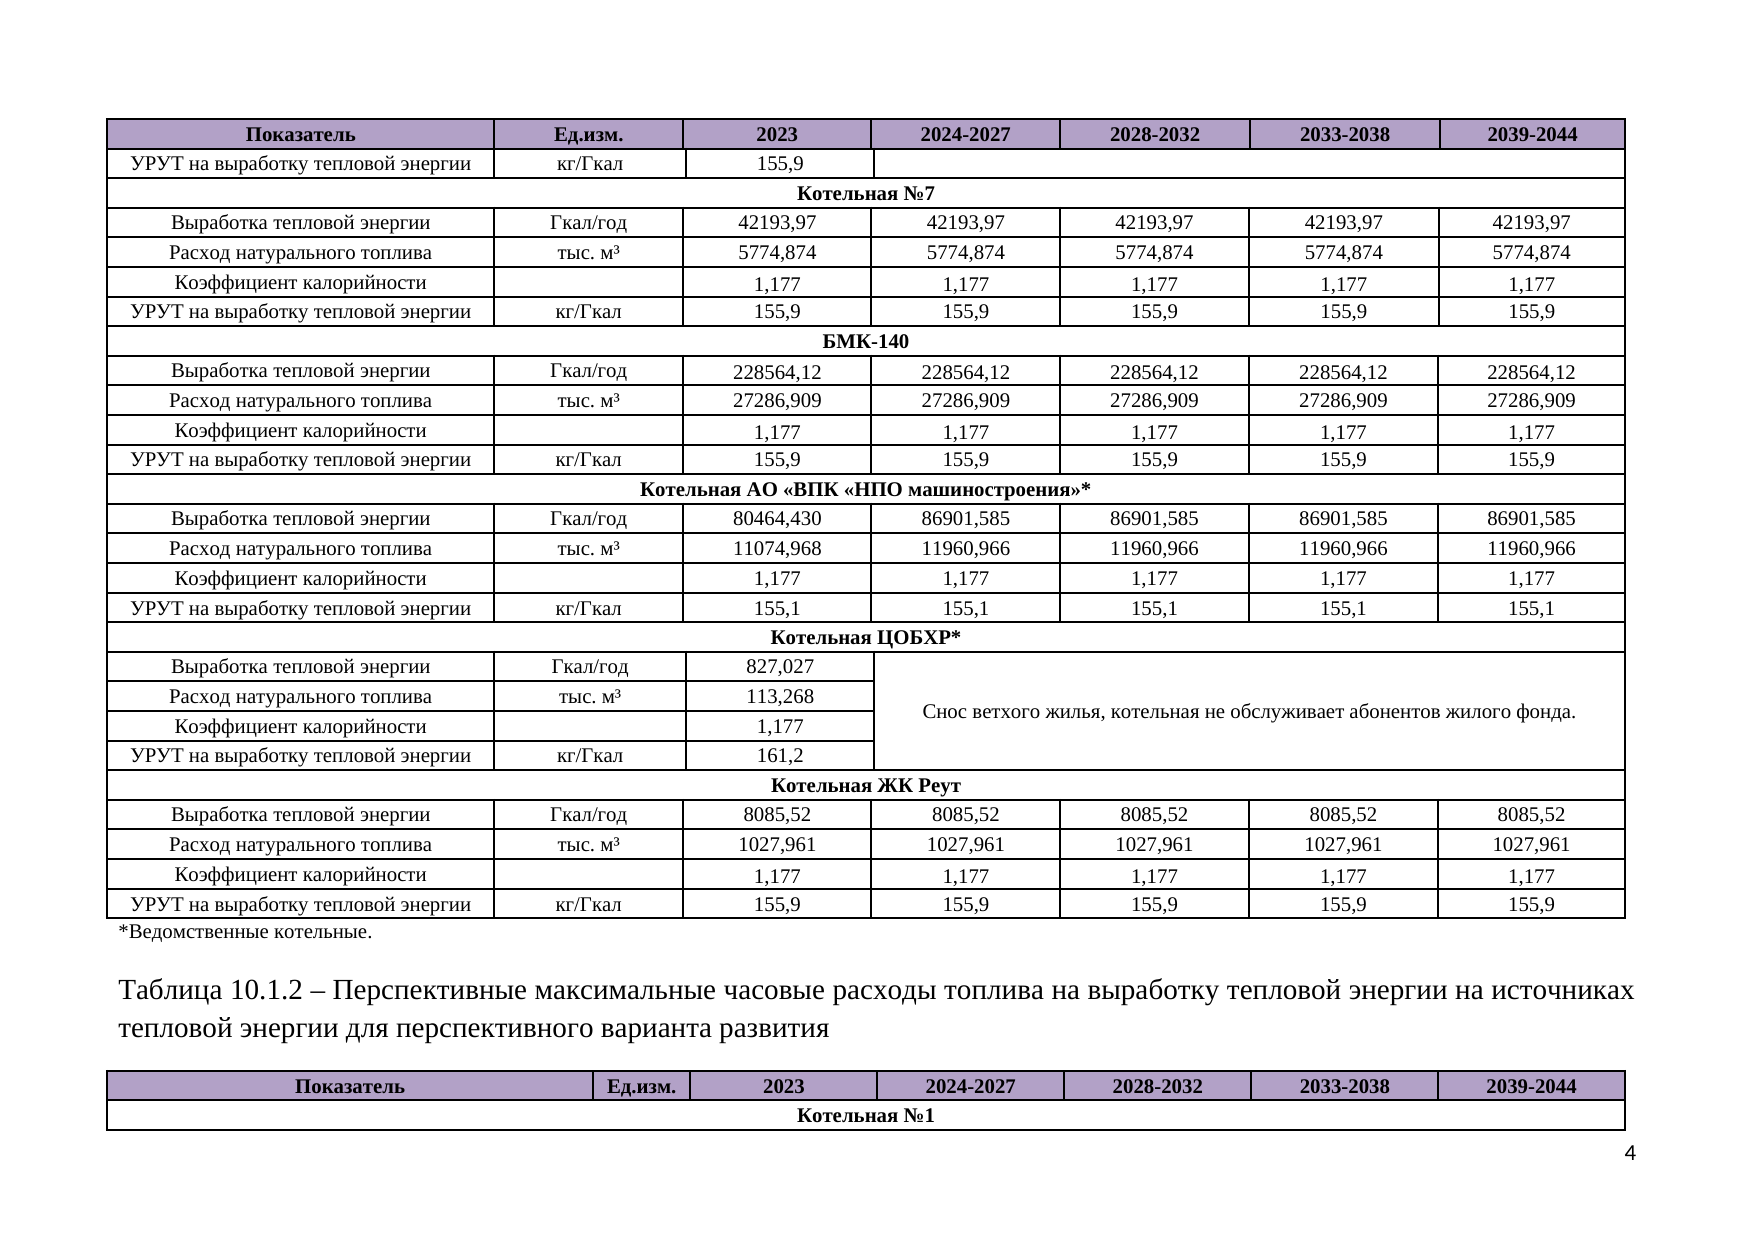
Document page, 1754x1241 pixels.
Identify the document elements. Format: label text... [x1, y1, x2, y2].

table_cell 86901,585 [872, 505, 1059, 532]
table_cell 155,9 [1439, 890, 1624, 917]
table_header Ед.изм. [495, 120, 682, 148]
table_cell кг/Гкал [495, 742, 685, 769]
table_cell БМК-140 [108, 327, 1624, 354]
table_cell 42193,97 [684, 209, 870, 236]
table_header Показатель [108, 1072, 592, 1099]
table_cell 155,9 [1061, 298, 1248, 325]
table_cell 8085,52 [684, 801, 870, 828]
text Таблица 10.1.2 – Перспективные максимальные часовые расходы топлива на выработку тепловой энергии на источниках тепловой энергии для перспективного варианта развития [118, 972, 1636, 1044]
table_cell Коэффициент калорийности [108, 416, 493, 444]
table_cell 1027,961 [1250, 830, 1437, 858]
table_cell 11960,966 [1061, 534, 1248, 562]
table_cell 155,9 [872, 890, 1059, 917]
table_cell Снос ветхого жилья, котельная не обслуживает абонентов жилого фонда. [875, 653, 1624, 769]
table_cell 228564,12 [1061, 357, 1248, 384]
table_cell 228564,12 [1250, 357, 1437, 384]
table_cell Котельная АО «ВПК «НПО машиностроения»* [108, 475, 1624, 503]
table_cell 1,177 [1439, 564, 1624, 592]
table_cell 155,9 [684, 298, 870, 325]
text *Ведомственные котельные. [118, 919, 1636, 943]
table_cell 1027,961 [1439, 830, 1624, 858]
table_cell 155,1 [1250, 594, 1437, 621]
table_cell 1,177 [1440, 268, 1624, 296]
table_header Показатель [108, 120, 493, 148]
table_cell 5774,874 [1440, 238, 1624, 266]
table_cell 11960,966 [1250, 534, 1437, 562]
table_cell [495, 268, 682, 296]
table_cell 5774,874 [1061, 238, 1248, 266]
table_cell 8085,52 [1439, 801, 1624, 828]
table_cell 155,1 [1061, 594, 1248, 621]
table_cell 27286,909 [684, 386, 870, 413]
table_cell [495, 860, 682, 888]
table_cell Расход натурального топлива [108, 682, 493, 709]
table_cell 8085,52 [1061, 801, 1248, 828]
table_cell 1,177 [1250, 416, 1437, 444]
table_cell 1,177 [1250, 268, 1438, 296]
table_cell [495, 564, 682, 592]
table_cell 1,177 [684, 416, 870, 444]
table_cell 155,1 [1439, 594, 1624, 621]
table_cell 11074,968 [684, 534, 870, 562]
table_cell тыс. м³ [495, 238, 682, 266]
table_cell Выработка тепловой энергии [108, 653, 493, 680]
table_cell 42193,97 [872, 209, 1059, 236]
table_cell 1,177 [1439, 860, 1624, 888]
table_cell УРУТ на выработку тепловой энергии [108, 446, 493, 473]
table_cell Котельная ЖК Реут [108, 771, 1624, 799]
table_cell тыс. м³ [495, 830, 682, 858]
table_cell 1,177 [1061, 860, 1248, 888]
table_cell Гкал/год [495, 653, 685, 680]
table_cell Гкал/год [495, 209, 682, 236]
table_header 2023 [684, 120, 870, 148]
table_cell УРУТ на выработку тепловой энергии [108, 298, 493, 325]
table_cell 5774,874 [1250, 238, 1438, 266]
table_cell УРУТ на выработку тепловой энергии [108, 742, 493, 769]
table_cell Гкал/год [495, 801, 682, 828]
table_cell 1027,961 [872, 830, 1059, 858]
table_cell 1,177 [1061, 564, 1248, 592]
table_cell 155,9 [1440, 298, 1624, 325]
table_cell кг/Гкал [495, 890, 682, 917]
table_cell Расход натурального топлива [108, 386, 493, 413]
table_cell 1,177 [1250, 860, 1437, 888]
table_cell 155,1 [684, 594, 870, 621]
table_header 2024-2027 [878, 1072, 1063, 1099]
table_cell 228564,12 [872, 357, 1059, 384]
table_cell кг/Гкал [495, 446, 682, 473]
table_cell 27286,909 [1061, 386, 1248, 413]
table_cell 8085,52 [872, 801, 1059, 828]
table_cell 1,177 [872, 860, 1059, 888]
table_cell 1,177 [684, 860, 870, 888]
table_cell 228564,12 [1439, 357, 1624, 384]
table_header 2023 [691, 1072, 876, 1099]
table_cell 155,9 [1250, 298, 1438, 325]
table_cell Коэффициент калорийности [108, 268, 493, 296]
table_cell Котельная №1 [108, 1101, 1624, 1129]
table_cell Гкал/год [495, 357, 682, 384]
table_cell 5774,874 [684, 238, 870, 266]
table_cell 155,9 [1061, 890, 1248, 917]
table_cell 155,9 [684, 446, 870, 473]
table_cell 42193,97 [1250, 209, 1438, 236]
table_cell 113,268 [687, 682, 873, 709]
table_cell 8085,52 [1250, 801, 1437, 828]
table_cell кг/Гкал [495, 594, 682, 621]
table_cell 827,027 [687, 653, 873, 680]
table_cell 11960,966 [1439, 534, 1624, 562]
table_cell 155,9 [684, 890, 870, 917]
table_cell 80464,430 [684, 505, 870, 532]
table_header 2033-2038 [1252, 1072, 1437, 1099]
table_cell УРУТ на выработку тепловой энергии [108, 890, 493, 917]
table_cell кг/Гкал [495, 150, 685, 177]
table_cell [495, 416, 682, 444]
table_cell тыс. м³ [495, 386, 682, 413]
table_cell 161,2 [687, 742, 873, 769]
table_cell 1,177 [687, 712, 873, 740]
table_cell [495, 712, 685, 740]
table_cell Выработка тепловой энергии [108, 801, 493, 828]
table_cell 1027,961 [684, 830, 870, 858]
table_cell Расход натурального топлива [108, 830, 493, 858]
table_cell УРУТ на выработку тепловой энергии [108, 150, 493, 177]
table_cell 155,9 [1250, 890, 1437, 917]
table_cell Котельная №7 [108, 179, 1624, 207]
table_cell 1,177 [872, 268, 1059, 296]
table_header 2028-2032 [1061, 120, 1249, 148]
table_header 2024-2027 [872, 120, 1059, 148]
table_cell Коэффициент калорийности [108, 564, 493, 592]
table_header 2039-2044 [1439, 1072, 1624, 1099]
table_cell Расход натурального топлива [108, 534, 493, 562]
table_cell 155,1 [872, 594, 1059, 621]
table_cell 155,9 [1061, 446, 1248, 473]
table_cell Коэффициент калорийности [108, 712, 493, 740]
table_cell тыс. м³ [495, 682, 685, 709]
table_cell 27286,909 [1250, 386, 1437, 413]
table_cell Выработка тепловой энергии [108, 505, 493, 532]
table_cell тыс. м³ [495, 534, 682, 562]
table_cell 1,177 [684, 564, 870, 592]
table_cell 155,9 [1250, 446, 1437, 473]
table_cell 155,9 [687, 150, 873, 177]
table_cell 1,177 [1061, 268, 1248, 296]
table_cell 42193,97 [1440, 209, 1624, 236]
table_cell 86901,585 [1250, 505, 1437, 532]
table_cell 1,177 [872, 564, 1059, 592]
table_header 2033-2038 [1251, 120, 1439, 148]
table_cell 155,9 [1439, 446, 1624, 473]
table_cell Коэффициент калорийности [108, 860, 493, 888]
table_cell 11960,966 [872, 534, 1059, 562]
table_cell 42193,97 [1061, 209, 1248, 236]
table_header 2039-2044 [1441, 120, 1624, 148]
table_cell Котельная ЦОБХР* [108, 623, 1624, 651]
table_cell 27286,909 [872, 386, 1059, 413]
table_cell УРУТ на выработку тепловой энергии [108, 594, 493, 621]
table_cell Расход натурального топлива [108, 238, 493, 266]
table_cell 1,177 [872, 416, 1059, 444]
table_cell 1027,961 [1061, 830, 1248, 858]
table_cell Выработка тепловой энергии [108, 357, 493, 384]
table_cell 86901,585 [1061, 505, 1248, 532]
table_cell 228564,12 [684, 357, 870, 384]
table_cell 1,177 [684, 268, 870, 296]
table_header 2028-2032 [1065, 1072, 1250, 1099]
table_header Ед.изм. [594, 1072, 689, 1099]
table_cell 1,177 [1439, 416, 1624, 444]
table_cell 155,9 [872, 298, 1059, 325]
table_cell кг/Гкал [495, 298, 682, 325]
table_cell 1,177 [1250, 564, 1437, 592]
table_cell 27286,909 [1439, 386, 1624, 413]
table_cell 86901,585 [1439, 505, 1624, 532]
table_cell 155,9 [872, 446, 1059, 473]
table_cell 1,177 [1061, 416, 1248, 444]
table_cell Выработка тепловой энергии [108, 209, 493, 236]
table_cell 5774,874 [872, 238, 1059, 266]
table_cell Гкал/год [495, 505, 682, 532]
